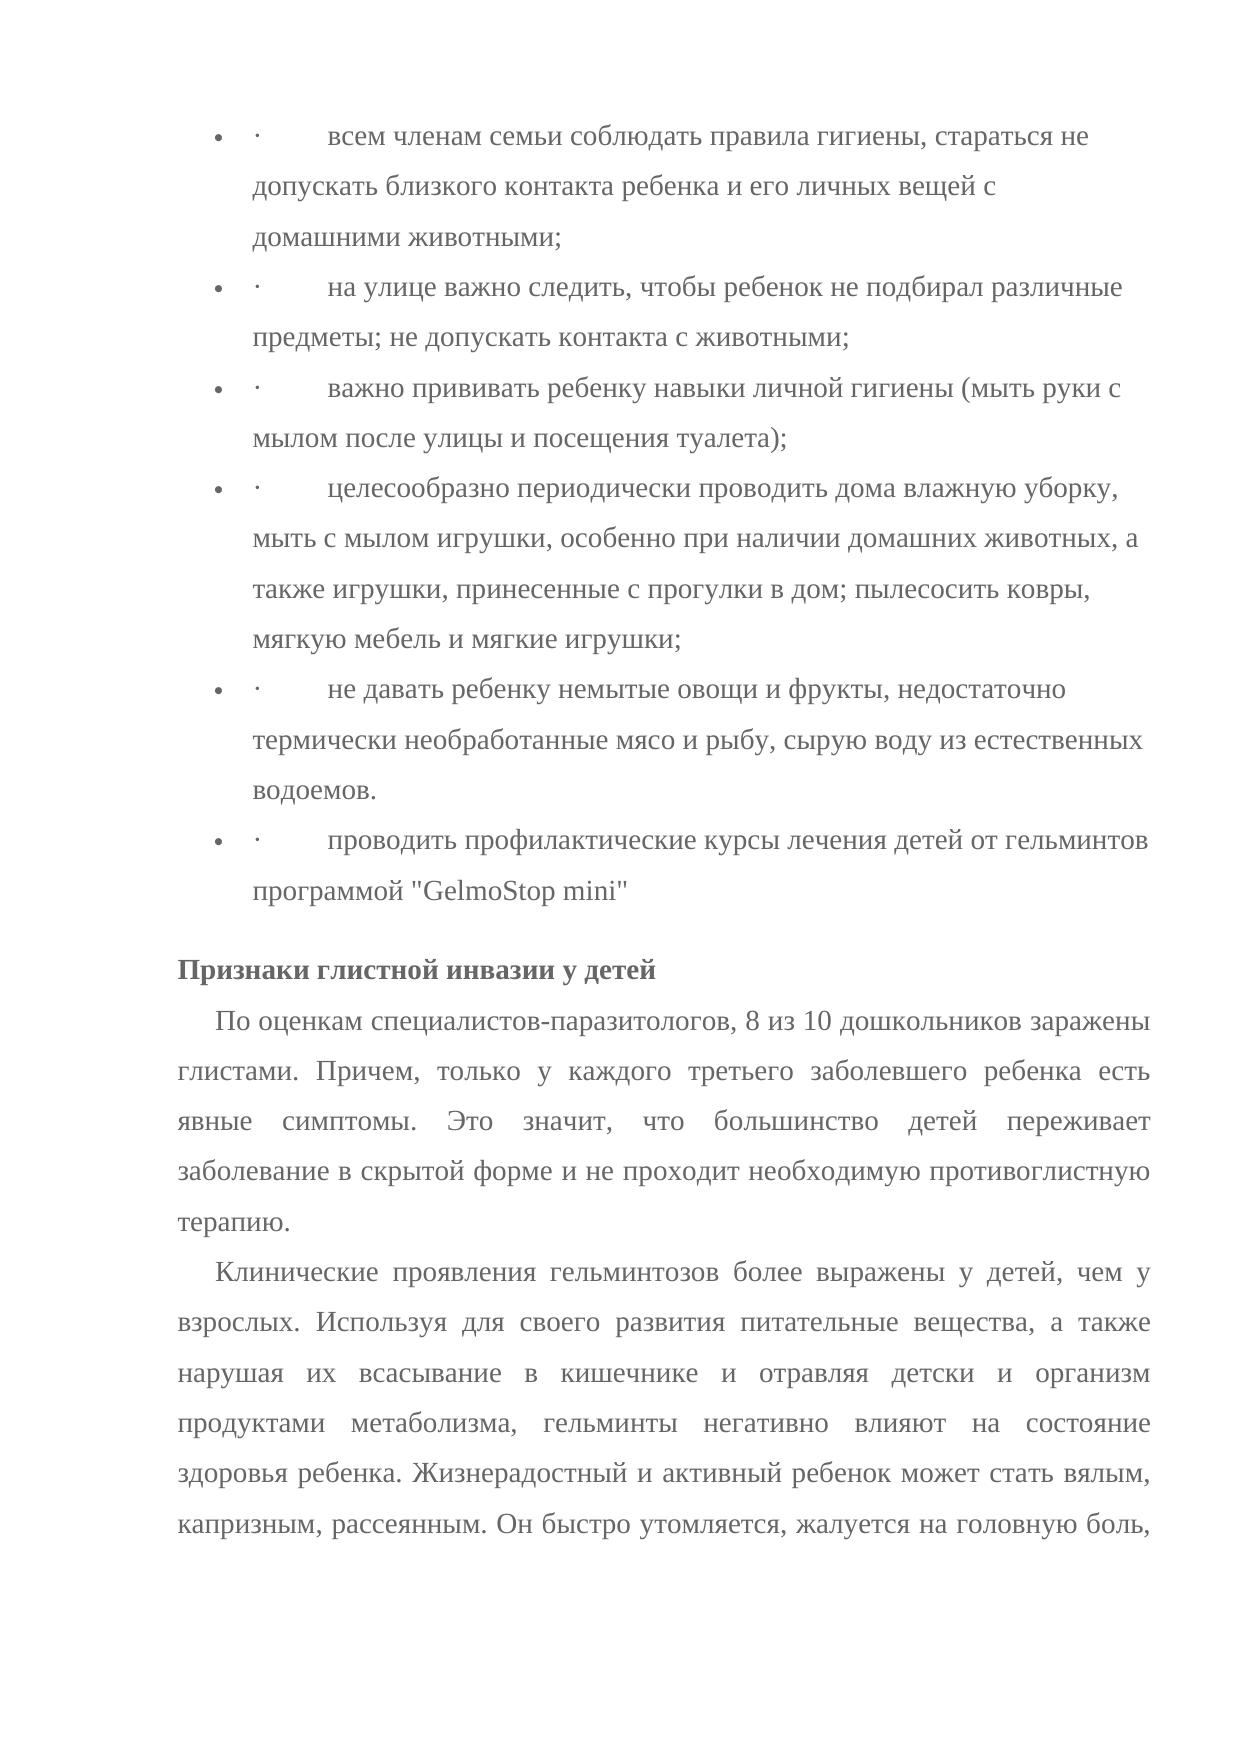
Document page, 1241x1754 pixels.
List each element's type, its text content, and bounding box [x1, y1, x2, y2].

list · на улице важно следить, чтобы ребенок не подбирал различные предметы; не допускать контакта с животными; [215, 269, 1152, 353]
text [177, 1254, 1152, 1539]
list · проводить профилактические курсы лечения детей от гельминтов программой "GelmoStop mini" [215, 822, 1152, 906]
text По оценкам специалистов-паразитологов, 8 из 10 дошкольников заражены глистами. Причем, только у каждого третьего заболевшего ребенка есть явные симптомы. Это значит, что большинство детей переживает заболевание в скрытой форме и не проходит необходимую противоглистную терапию. [177, 1003, 1152, 1237]
text Признаки глистной инвазии у детей [177, 952, 1152, 986]
list · не давать ребенку немытые овощи и фрукты, недостаточно термически необработанные мясо и рыбу, сырую воду из естественных водоемов. [215, 672, 1152, 806]
list · важно прививать ребенку навыки личной гигиены (мыть руки с мылом после улицы и посещения туалета); [215, 370, 1152, 453]
list · всем членам семьи соблюдать правила гигиены, стараться не допускать близкого контакта ребенка и его личных вещей с домашними животными; [215, 118, 1152, 252]
list · целесообразно периодически проводить дома влажную уборку, мыть с мылом игрушки, особенно при наличии домашних животных, а также игрушки, принесенные с прогулки в дом; пылесосить ковры, мягкую мебель и мягкие игрушки; [215, 470, 1152, 655]
